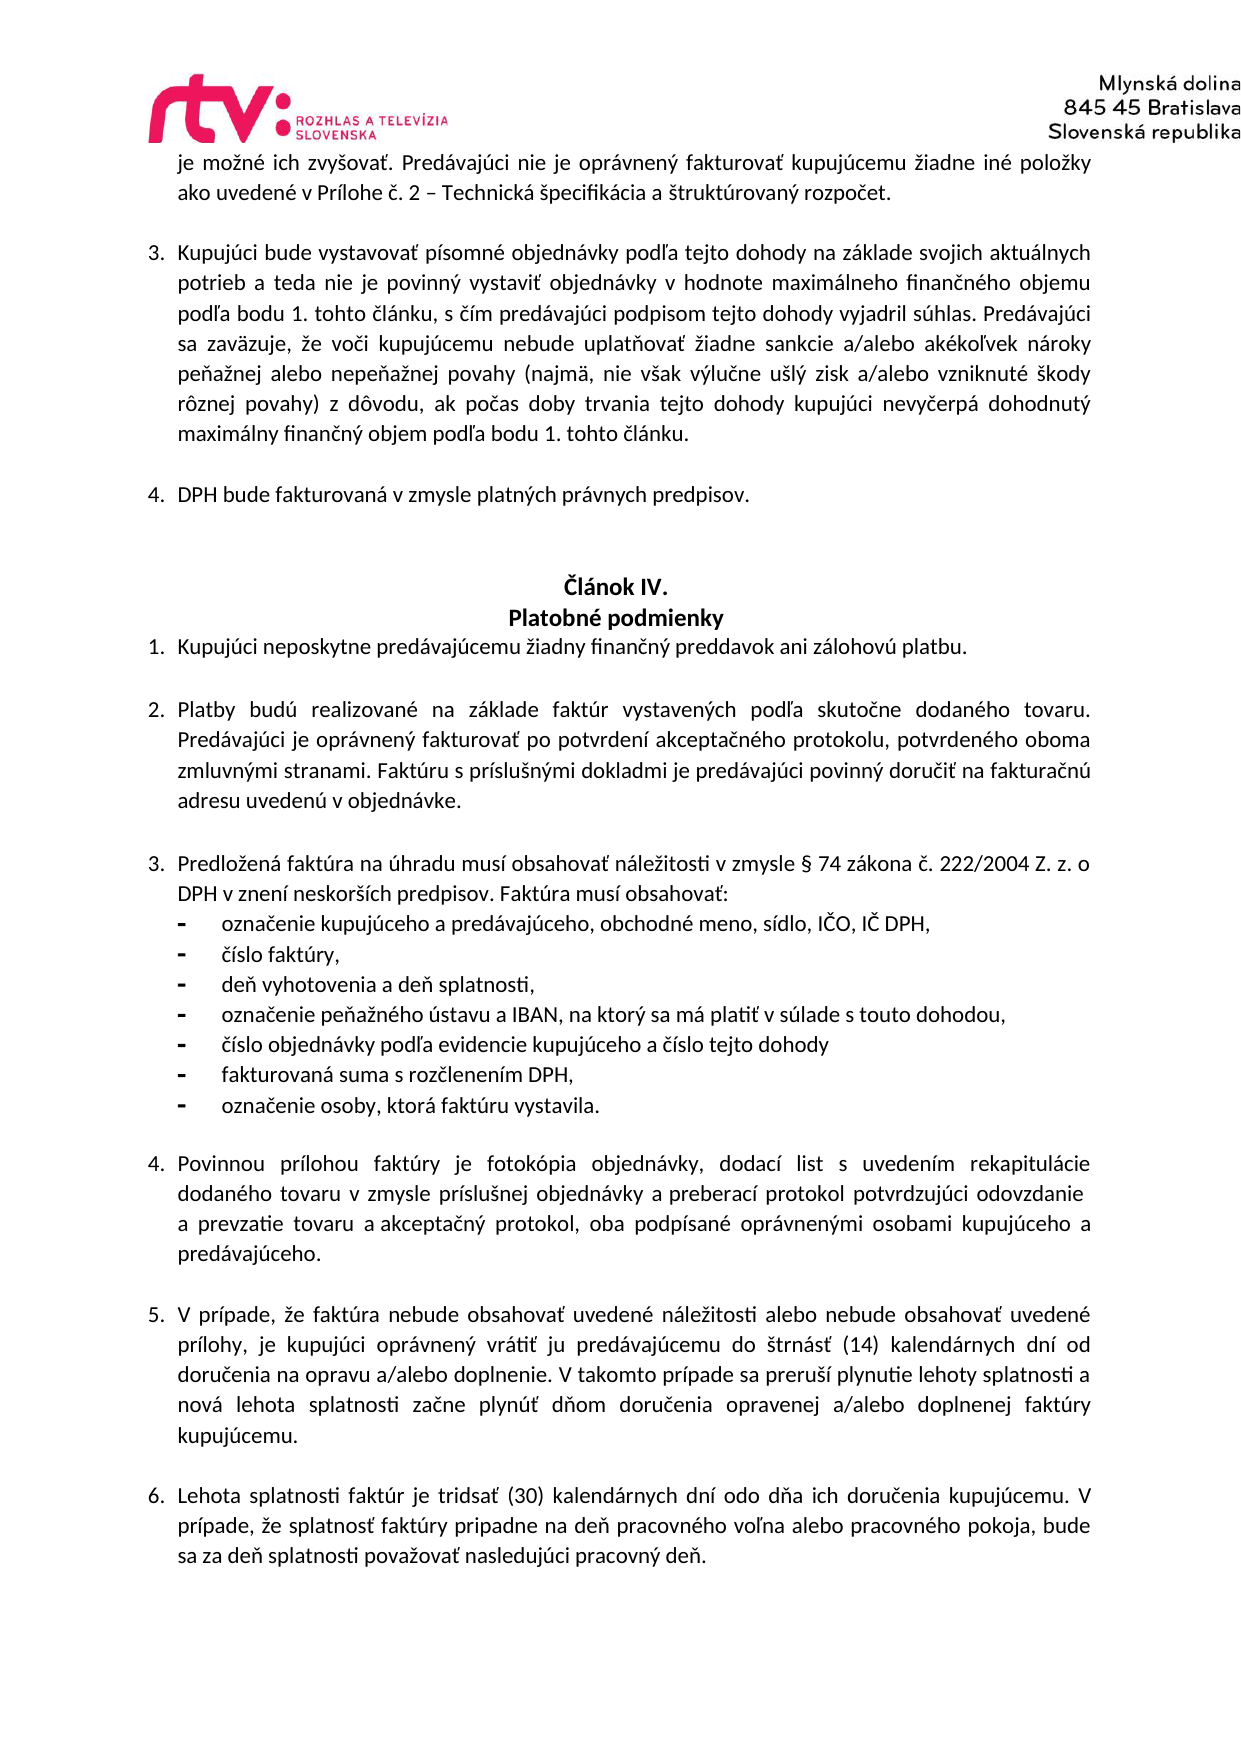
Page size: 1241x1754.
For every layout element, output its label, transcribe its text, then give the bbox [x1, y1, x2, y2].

text Platobné podmienky [140, 602, 1093, 632]
list Lehota splatnosti faktúr je tridsať (30) kalendárnych dní odo dňa ich doručenia kupujúcemu. V prípade, že splatnosť faktúry pripadne na deň pracovného voľna alebo pracovného pokoja, bude sa za deň splatnosti považovať nasledujúci pracovný deň. [148, 1481, 1093, 1570]
list deň vyhotovenia a deň splatnosti, [177, 970, 1093, 998]
list označenie peňažného ústavu a IBAN, na ktorý sa má platiť v súlade s touto dohodou, [177, 1000, 1093, 1028]
list V prípade, že faktúra nebude obsahovať uvedené náležitosti alebo nebude obsahovať uvedené prílohy, je kupujúci oprávnený vrátiť ju predávajúcemu do štrnásť (14) kalendárnych dní od doručenia na opravu a/alebo doplnenie. V takomto prípade sa preruší plynutie lehoty splatnosti a nová lehota splatnosti začne plynúť dňom doručenia opravenej a/alebo doplnenej faktúry kupujúcemu. [148, 1300, 1093, 1449]
list Povinnou prílohou faktúry je fotokópia objednávky, dodací list s uvedením rekapitulácie dodaného tovaru v zmysle príslušnej objednávky a preberací protokol potvrdzujúci odovzdanie a prevzatie tovaru a akceptačný protokol, oba podpísané oprávnenými osobami kupujúceho a predávajúceho. [148, 1149, 1093, 1268]
list číslo objednávky podľa evidencie kupujúceho a číslo tejto dohody [177, 1030, 1093, 1058]
list Kupujúci neposkytne predávajúcemu žiadny finančný preddavok ani zálohovú platbu. [148, 632, 1093, 660]
list fakturovaná suma s rozčlenením DPH, [177, 1061, 1093, 1088]
list Kupujúci bude vystavovať písomné objednávky podľa tejto dohody na základe svojich aktuálnych potrieb a teda nie je povinný vystaviť objednávky v hodnote maximálneho finančného objemu podľa bodu 1. tohto článku, s čím predávajúci podpisom tejto dohody vyjadril súhlas. Predávajúci sa zaväzuje, že voči kupujúcemu nebude uplatňovať žiadne sankcie a/alebo akékoľvek nároky peňažnej alebo nepeňažnej povahy (najmä, nie však výlučne ušlý zisk a/alebo vzniknuté škody rôznej povahy) z dôvodu, ak počas doby trvania tejto dohody kupujúci nevyčerpá dohodnutý maximálny finančný objem podľa bodu 1. tohto článku. [148, 238, 1093, 447]
list DPH bude fakturovaná v zmysle platných právnych predpisov. [148, 480, 1093, 508]
list Platby budú realizované na základe faktúr vystavených podľa skutočne dodaného tovaru. Predávajúci je oprávnený fakturovať po potvrdení akceptačného protokolu, potvrdeného oboma zmluvnými stranami. Faktúru s príslušnými dokladmi je predávajúci povinný doručiť na fakturačnú adresu uvedenú v objednávke. [148, 695, 1093, 814]
list číslo faktúry, [177, 940, 1093, 968]
list označenie osoby, ktorá faktúru vystavila. [177, 1091, 1093, 1119]
text Článok IV. [140, 571, 1093, 602]
list označenie kupujúceho a predávajúceho, obchodné meno, sídlo, IČO, IČ DPH, [177, 909, 1093, 937]
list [148, 148, 1093, 206]
list Predložená faktúra na úhradu musí obsahovať náležitosti v zmysle § 74 zákona č. 222/2004 Z. z. o DPH v znení neskorších predpisov. Faktúra musí obsahovať: [148, 849, 1093, 907]
